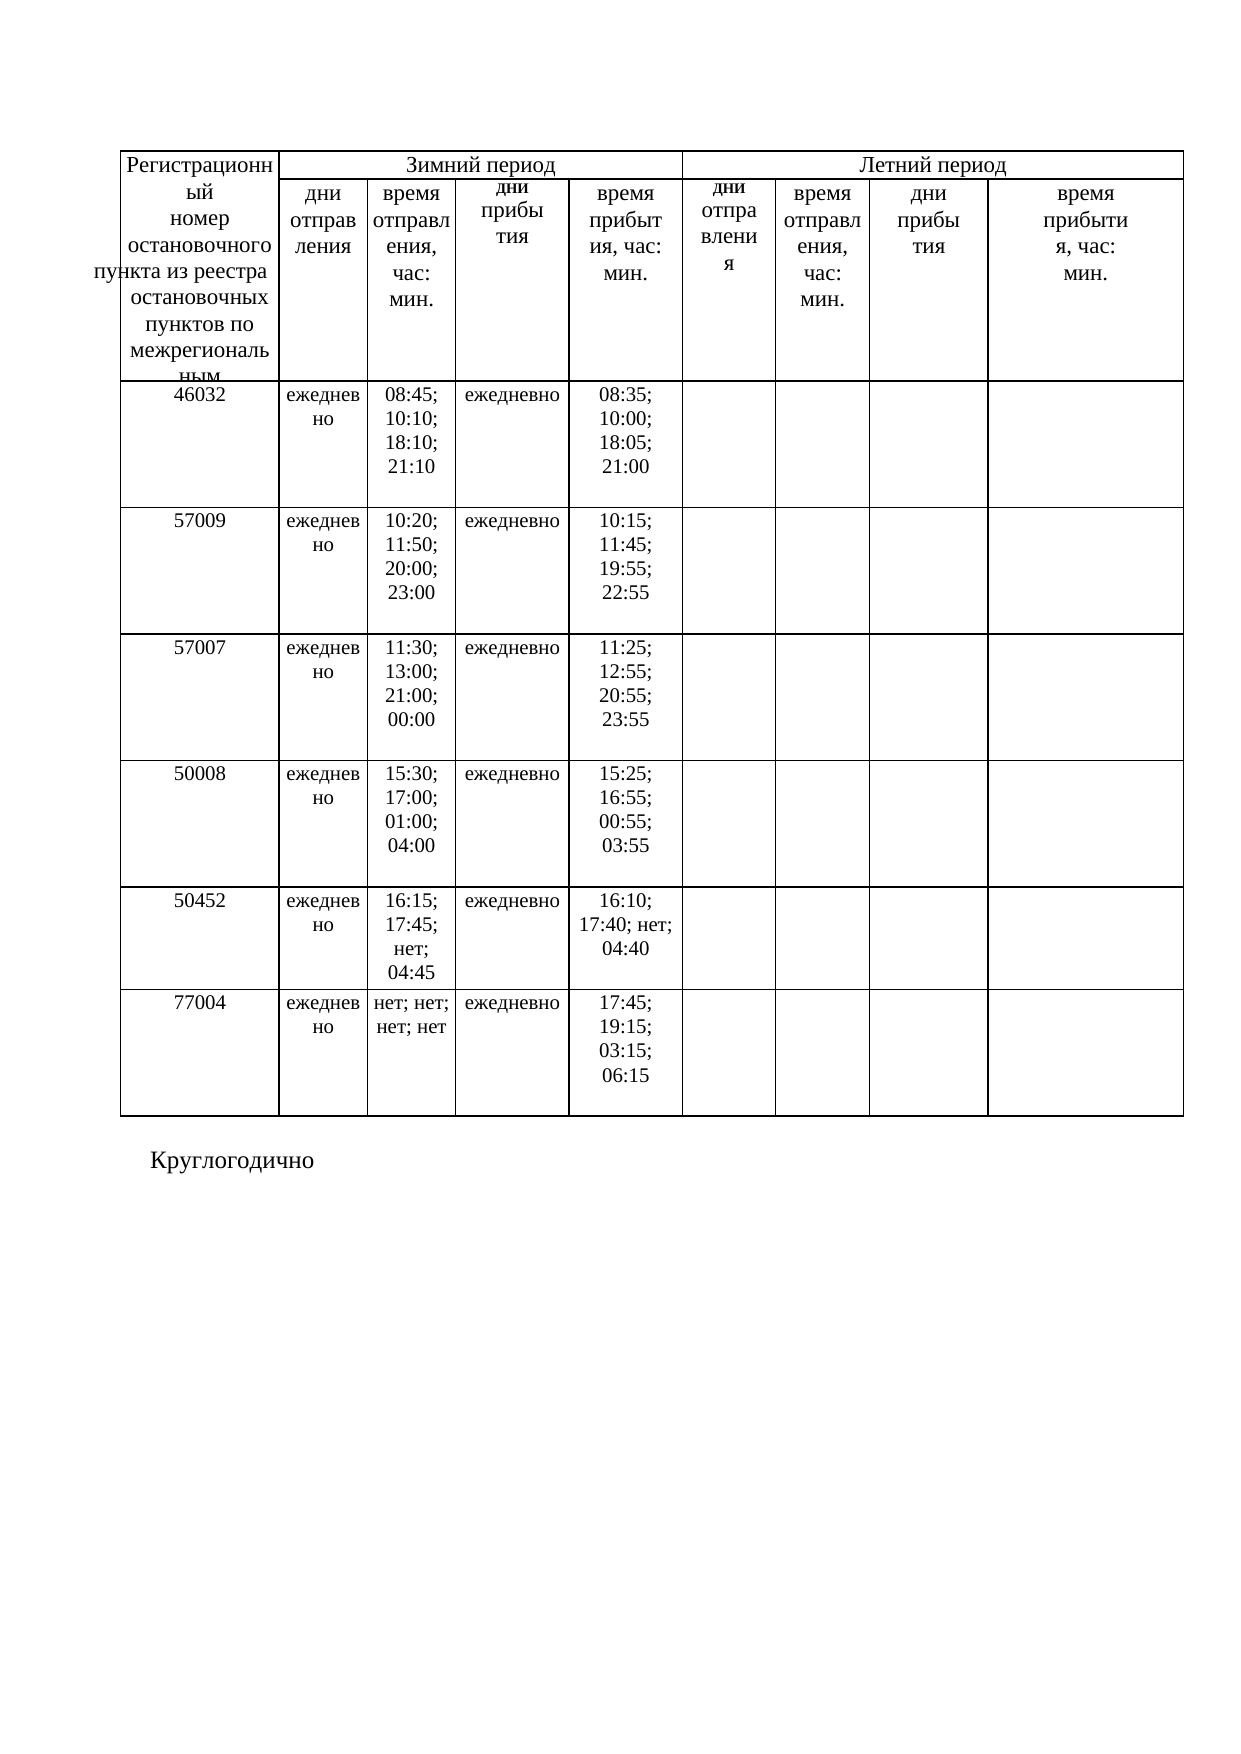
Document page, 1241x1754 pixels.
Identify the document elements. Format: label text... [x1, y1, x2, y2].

table_cell 16:10; 17:40; нет; 04:40 [570, 888, 682, 989]
table_cell 57009 [121, 508, 278, 633]
table_cell [683, 635, 775, 760]
table_cell [870, 382, 987, 507]
table_cell 08:45; 10:10; 18:10; 21:10 [368, 382, 455, 507]
table_cell время отправл ения, час: мин. [776, 180, 869, 380]
table_cell дни прибы тия [870, 180, 987, 380]
table_cell 57007 [121, 635, 278, 760]
table_cell [776, 382, 869, 507]
table_cell [989, 508, 1183, 633]
table_cell [683, 990, 775, 1115]
table_cell время прибыт ия, час: мин. [570, 180, 682, 380]
table_cell ежедневно [456, 382, 568, 507]
table_cell [776, 508, 869, 633]
table_cell [870, 635, 987, 760]
table_cell [776, 990, 869, 1115]
table_cell ежедневно [456, 990, 568, 1115]
table_cell [870, 761, 987, 886]
table_cell 10:15; 11:45; 19:55; 22:55 [570, 508, 682, 633]
table_cell 50008 [121, 761, 278, 886]
table_cell ежедневно [280, 761, 367, 886]
table_cell 10:20; 11:50; 20:00; 23:00 [368, 508, 455, 633]
table_cell ежедневно [280, 888, 367, 989]
table_cell ежедневно [280, 990, 367, 1115]
table_cell 11:30; 13:00; 21:00; 00:00 [368, 635, 455, 760]
table_cell ежедневно [456, 508, 568, 633]
table_cell дни отправ ления [280, 180, 367, 380]
table_cell [989, 382, 1183, 507]
table_cell ежедневно [456, 761, 568, 886]
table_cell 46032 [121, 382, 278, 507]
table_cell [683, 508, 775, 633]
text Круглогодично [150, 1146, 1090, 1174]
table_cell 50452 [121, 888, 278, 989]
table_cell [870, 888, 987, 989]
table_cell 17:45; 19:15; 03:15; 06:15 [570, 990, 682, 1115]
table_cell время отправл ения, час: мин. [368, 180, 455, 380]
table_cell 11:25; 12:55; 20:55; 23:55 [570, 635, 682, 760]
table_cell [683, 888, 775, 989]
table_cell нет; нет; нет; нет [368, 990, 455, 1115]
table_cell [989, 888, 1183, 989]
table_cell ежедневно [280, 508, 367, 633]
table_cell ежедневно [280, 382, 367, 507]
table_cell 15:25; 16:55; 00:55; 03:55 [570, 761, 682, 886]
table_header Летний период [683, 152, 1183, 178]
table_cell ДНИ прибы тия [456, 180, 568, 380]
table_cell [776, 761, 869, 886]
table_cell [870, 508, 987, 633]
table_cell ежедневно [280, 635, 367, 760]
table_cell ежедневно [456, 635, 568, 760]
table_cell [989, 635, 1183, 760]
table_cell [776, 635, 869, 760]
table_cell [989, 761, 1183, 886]
table_header Зимний период [280, 152, 682, 178]
table_cell 08:35; 10:00; 18:05; 21:00 [570, 382, 682, 507]
table_cell [683, 382, 775, 507]
table_cell [683, 761, 775, 886]
table_cell [776, 888, 869, 989]
table_cell ежедневно [456, 888, 568, 989]
table_cell ДНИ отпра влени я [683, 180, 775, 380]
table_cell 77004 [121, 990, 278, 1115]
table_cell 16:15; 17:45; нет; 04:45 [368, 888, 455, 989]
table_cell 15:30; 17:00; 01:00; 04:00 [368, 761, 455, 886]
table_cell [870, 990, 987, 1115]
table_cell время прибыти я, час: мин. [989, 180, 1183, 380]
table_cell [989, 990, 1183, 1115]
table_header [121, 152, 278, 380]
